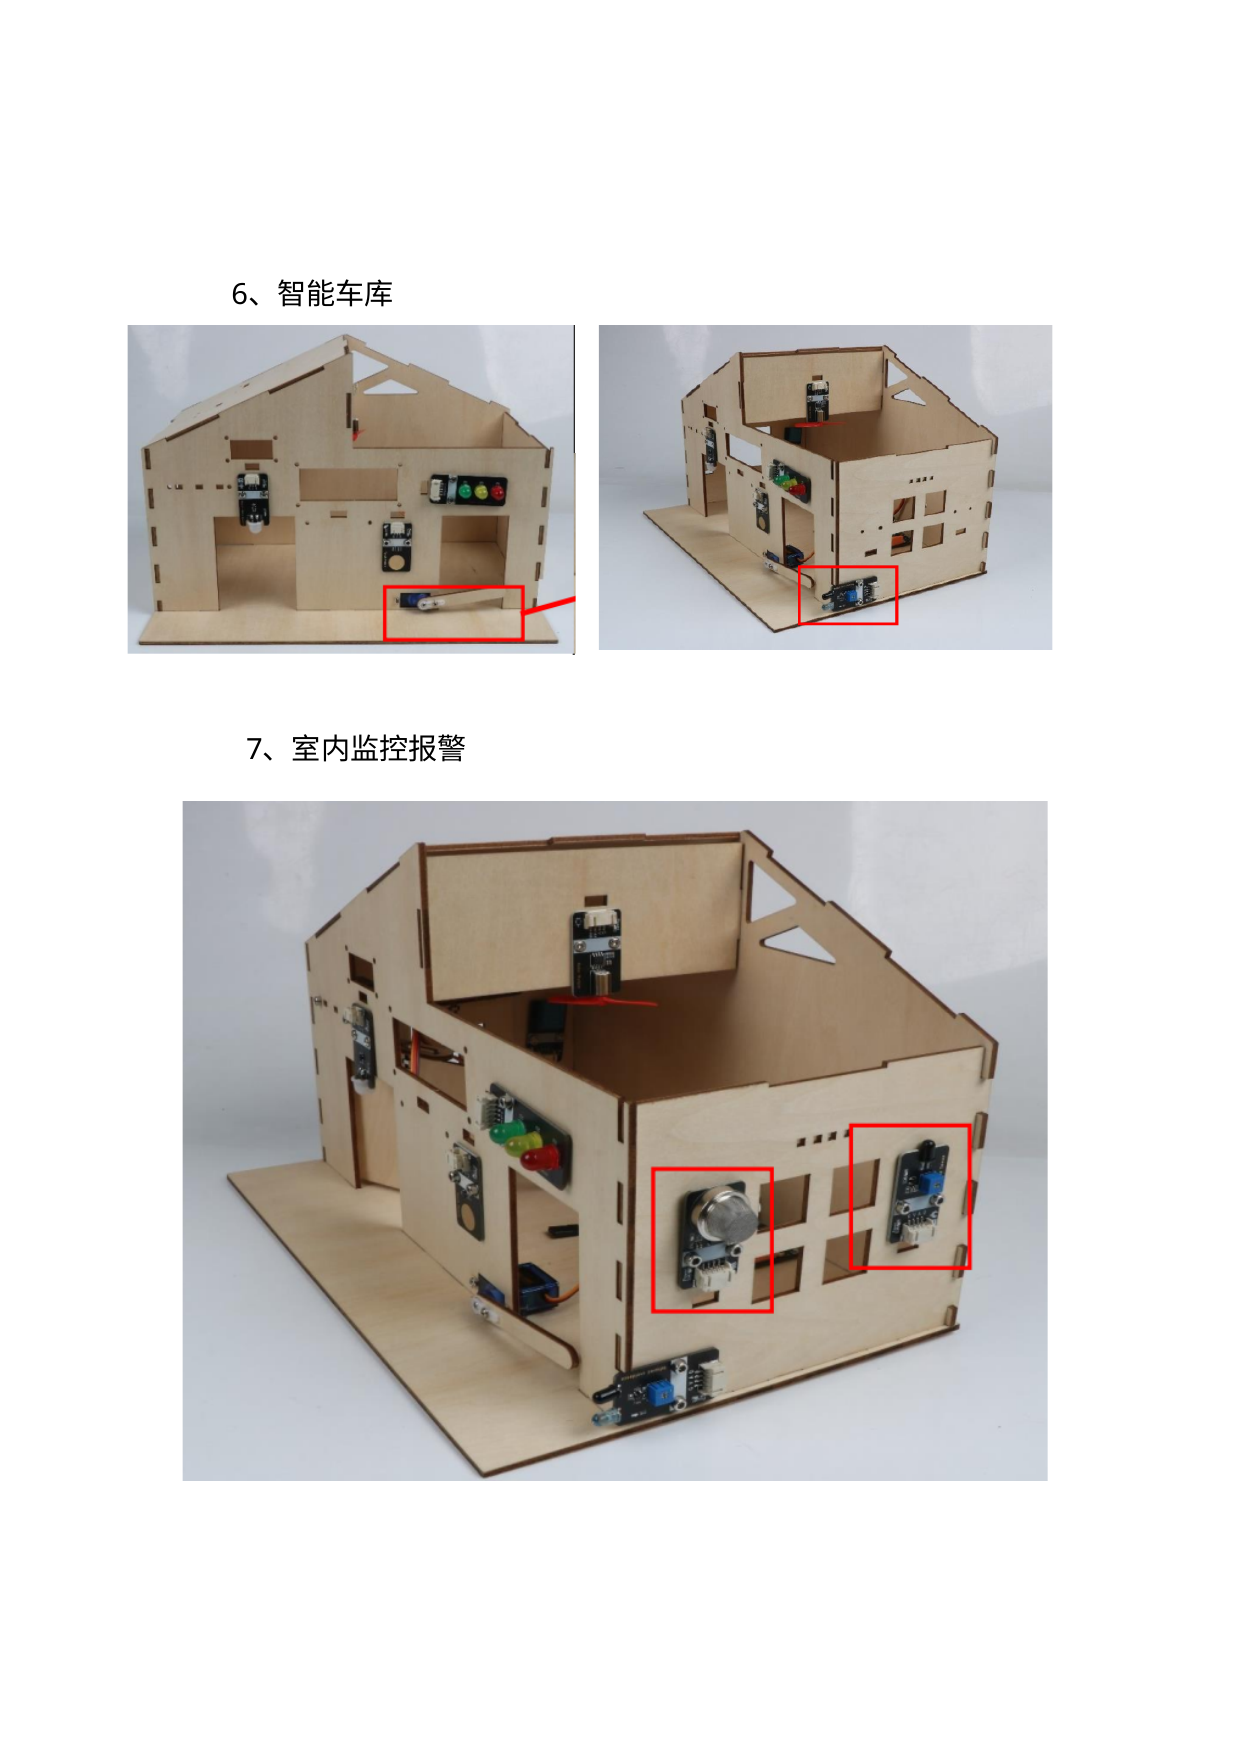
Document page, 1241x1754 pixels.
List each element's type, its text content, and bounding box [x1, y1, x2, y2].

text 7、室内监控报警 [187, 714, 1053, 779]
picture [598, 325, 1053, 650]
picture [182, 801, 1048, 1481]
picture [127, 325, 576, 657]
text 6、智能车库 [187, 259, 1053, 324]
